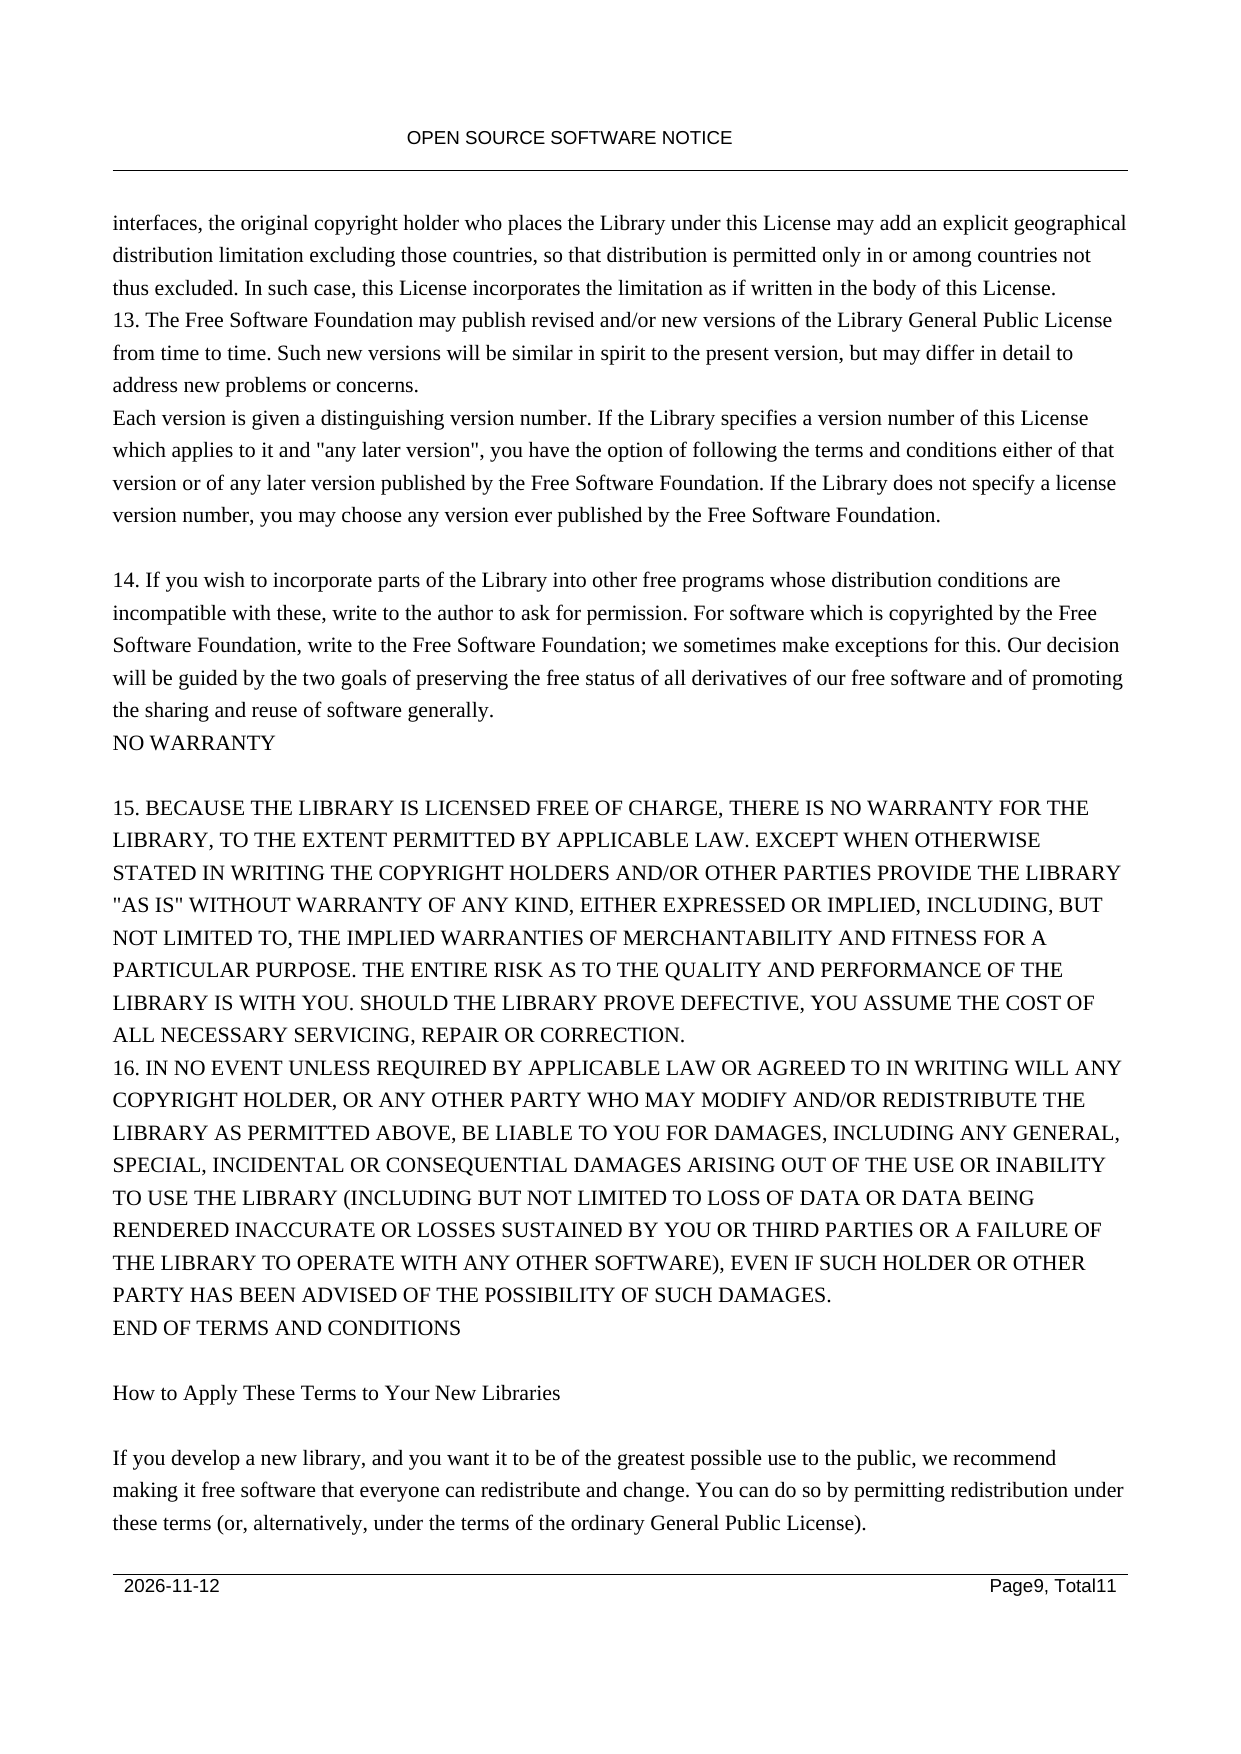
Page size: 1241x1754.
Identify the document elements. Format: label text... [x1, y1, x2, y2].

text 14. If you wish to incorporate parts of the Library into other free programs whose distribution conditions are incompatible with these, write to the author to ask for permission. For software which is copyrighted by the Free Software Foundation, write to the Free Software Foundation; we sometimes make exceptions for this. Our decision will be guided by the two goals of preserving the free status of all derivatives of our free software and of promoting the sharing and reuse of software generally. [112, 564, 1128, 726]
text If you develop a new library, and you want it to be of the greatest possible use to the public, we recommend making it free software that everyone can redistribute and change. You can do so by permitting redistribution under these terms (or, alternatively, under the terms of the ordinary General Public License). [112, 1441, 1128, 1539]
text Each version is given a distinguishing version number. If the Library specifies a version number of this License which applies to it and "any later version", you have the option of following the terms and conditions either of that version or of any later version published by the Free Software Foundation. If the Library does not specify a license version number, you may choose any version ever published by the Free Software Foundation. [112, 401, 1128, 531]
text 16. IN NO EVENT UNLESS REQUIRED BY APPLICABLE LAW OR AGREED TO IN WRITING WILL ANY COPYRIGHT HOLDER, OR ANY OTHER PARTY WHO MAY MODIFY AND/OR REDISTRIBUTE THE LIBRARY AS PERMITTED ABOVE, BE LIABLE TO YOU FOR DAMAGES, INCLUDING ANY GENERAL, SPECIAL, INCIDENTAL OR CONSEQUENTIAL DAMAGES ARISING OUT OF THE USE OR INABILITY TO USE THE LIBRARY (INCLUDING BUT NOT LIMITED TO LOSS OF DATA OR DATA BEING RENDERED INACCURATE OR LOSSES SUSTAINED BY YOU OR THIRD PARTIES OR A FAILURE OF THE LIBRARY TO OPERATE WITH ANY OTHER SOFTWARE), EVEN IF SUCH HOLDER OR OTHER PARTY HAS BEEN ADVISED OF THE POSSIBILITY OF SUCH DAMAGES. [112, 1051, 1128, 1311]
text NO WARRANTY [112, 726, 1128, 759]
text 15. BECAUSE THE LIBRARY IS LICENSED FREE OF CHARGE, THERE IS NO WARRANTY FOR THE LIBRARY, TO THE EXTENT PERMITTED BY APPLICABLE LAW. EXCEPT WHEN OTHERWISE STATED IN WRITING THE COPYRIGHT HOLDERS AND/OR OTHER PARTIES PROVIDE THE LIBRARY "AS IS" WITHOUT WARRANTY OF ANY KIND, EITHER EXPRESSED OR IMPLIED, INCLUDING, BUT NOT LIMITED TO, THE IMPLIED WARRANTIES OF MERCHANTABILITY AND FITNESS FOR A PARTICULAR PURPOSE. THE ENTIRE RISK AS TO THE QUALITY AND PERFORMANCE OF THE LIBRARY IS WITH YOU. SHOULD THE LIBRARY PROVE DEFECTIVE, YOU ASSUME THE COST OF ALL NECESSARY SERVICING, REPAIR OR CORRECTION. [112, 791, 1128, 1051]
text 13. The Free Software Foundation may publish revised and/or new versions of the Library General Public License from time to time. Such new versions will be similar in spirit to the present version, but may differ in detail to address new problems or concerns. [112, 304, 1128, 401]
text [112, 206, 1128, 304]
text END OF TERMS AND CONDITIONS [112, 1311, 1128, 1344]
text How to Apply These Terms to Your New Libraries [112, 1376, 1128, 1409]
